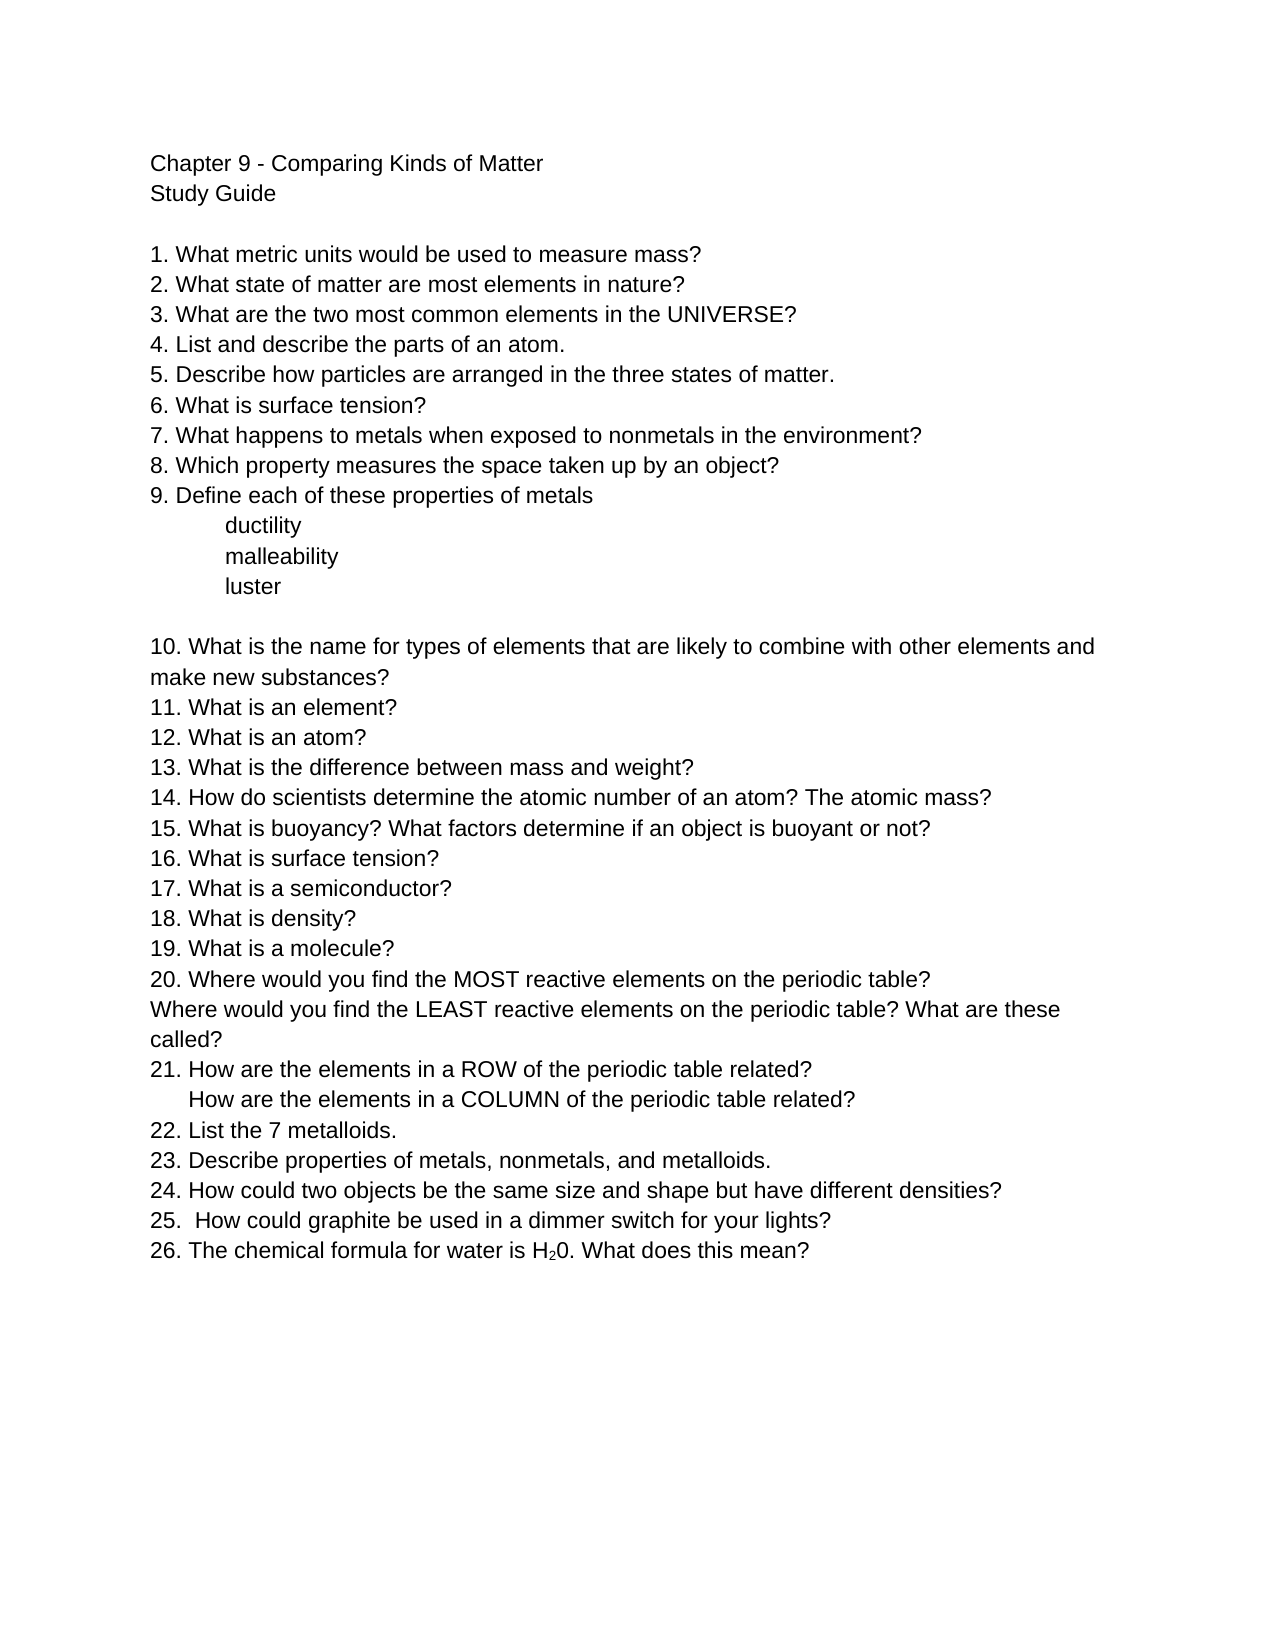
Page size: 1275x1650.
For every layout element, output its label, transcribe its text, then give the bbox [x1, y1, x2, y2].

text 3. What are the two most common elements in the UNIVERSE? [150, 301, 1125, 327]
text 23. Describe properties of metals, nonmetals, and metalloids. [150, 1147, 1125, 1173]
text malleability [150, 543, 1125, 569]
text 25. How could graphite be used in a dimmer switch for your lights? [150, 1207, 1125, 1234]
text 8. Which property measures the space taken up by an object? [150, 452, 1125, 478]
text Study Guide [150, 180, 1125, 207]
text 24. How could two objects be the same size and shape but have different densities? [150, 1177, 1125, 1203]
text 19. What is a molecule? [150, 935, 1125, 962]
text 2. What state of matter are most elements in nature? [150, 271, 1125, 297]
text 18. What is density? [150, 905, 1125, 932]
text 26. The chemical formula for water is H20. What does this mean? [150, 1237, 1125, 1264]
text 22. List the 7 metalloids. [150, 1117, 1125, 1143]
text 15. What is buoyancy? What factors determine if an object is buoyant or not? [150, 814, 1125, 841]
text ductility [150, 512, 1125, 539]
text 13. What is the difference between mass and weight? [150, 754, 1125, 781]
text 14. How do scientists determine the atomic number of an atom? The atomic mass? [150, 784, 1125, 811]
text Where would you find the LEAST reactive elements on the periodic table? What are these called? [150, 996, 1125, 1052]
text 5. Describe how particles are arranged in the three states of matter. [150, 361, 1125, 388]
text 6. What is surface tension? [150, 392, 1125, 418]
text 16. What is surface tension? [150, 845, 1125, 871]
text 1. What metric units would be used to measure mass? [150, 241, 1125, 267]
text 9. Define each of these properties of metals [150, 482, 1125, 509]
text 17. What is a semiconductor? [150, 875, 1125, 901]
text 10. What is the name for types of elements that are likely to combine with other elements and make new substances? [150, 633, 1125, 690]
text luster [150, 573, 1125, 599]
text 21. How are the elements in a ROW of the periodic table related? [150, 1056, 1125, 1083]
text 12. What is an atom? [150, 724, 1125, 750]
text How are the elements in a COLUMN of the periodic table related? [150, 1086, 1125, 1113]
text Chapter 9 - Comparing Kinds of Matter [150, 150, 1125, 176]
text 11. What is an element? [150, 694, 1125, 720]
text 4. List and describe the parts of an atom. [150, 331, 1125, 358]
text 7. What happens to metals when exposed to nonmetals in the environment? [150, 422, 1125, 448]
text 20. Where would you find the MOST reactive elements on the periodic table? [150, 966, 1125, 992]
